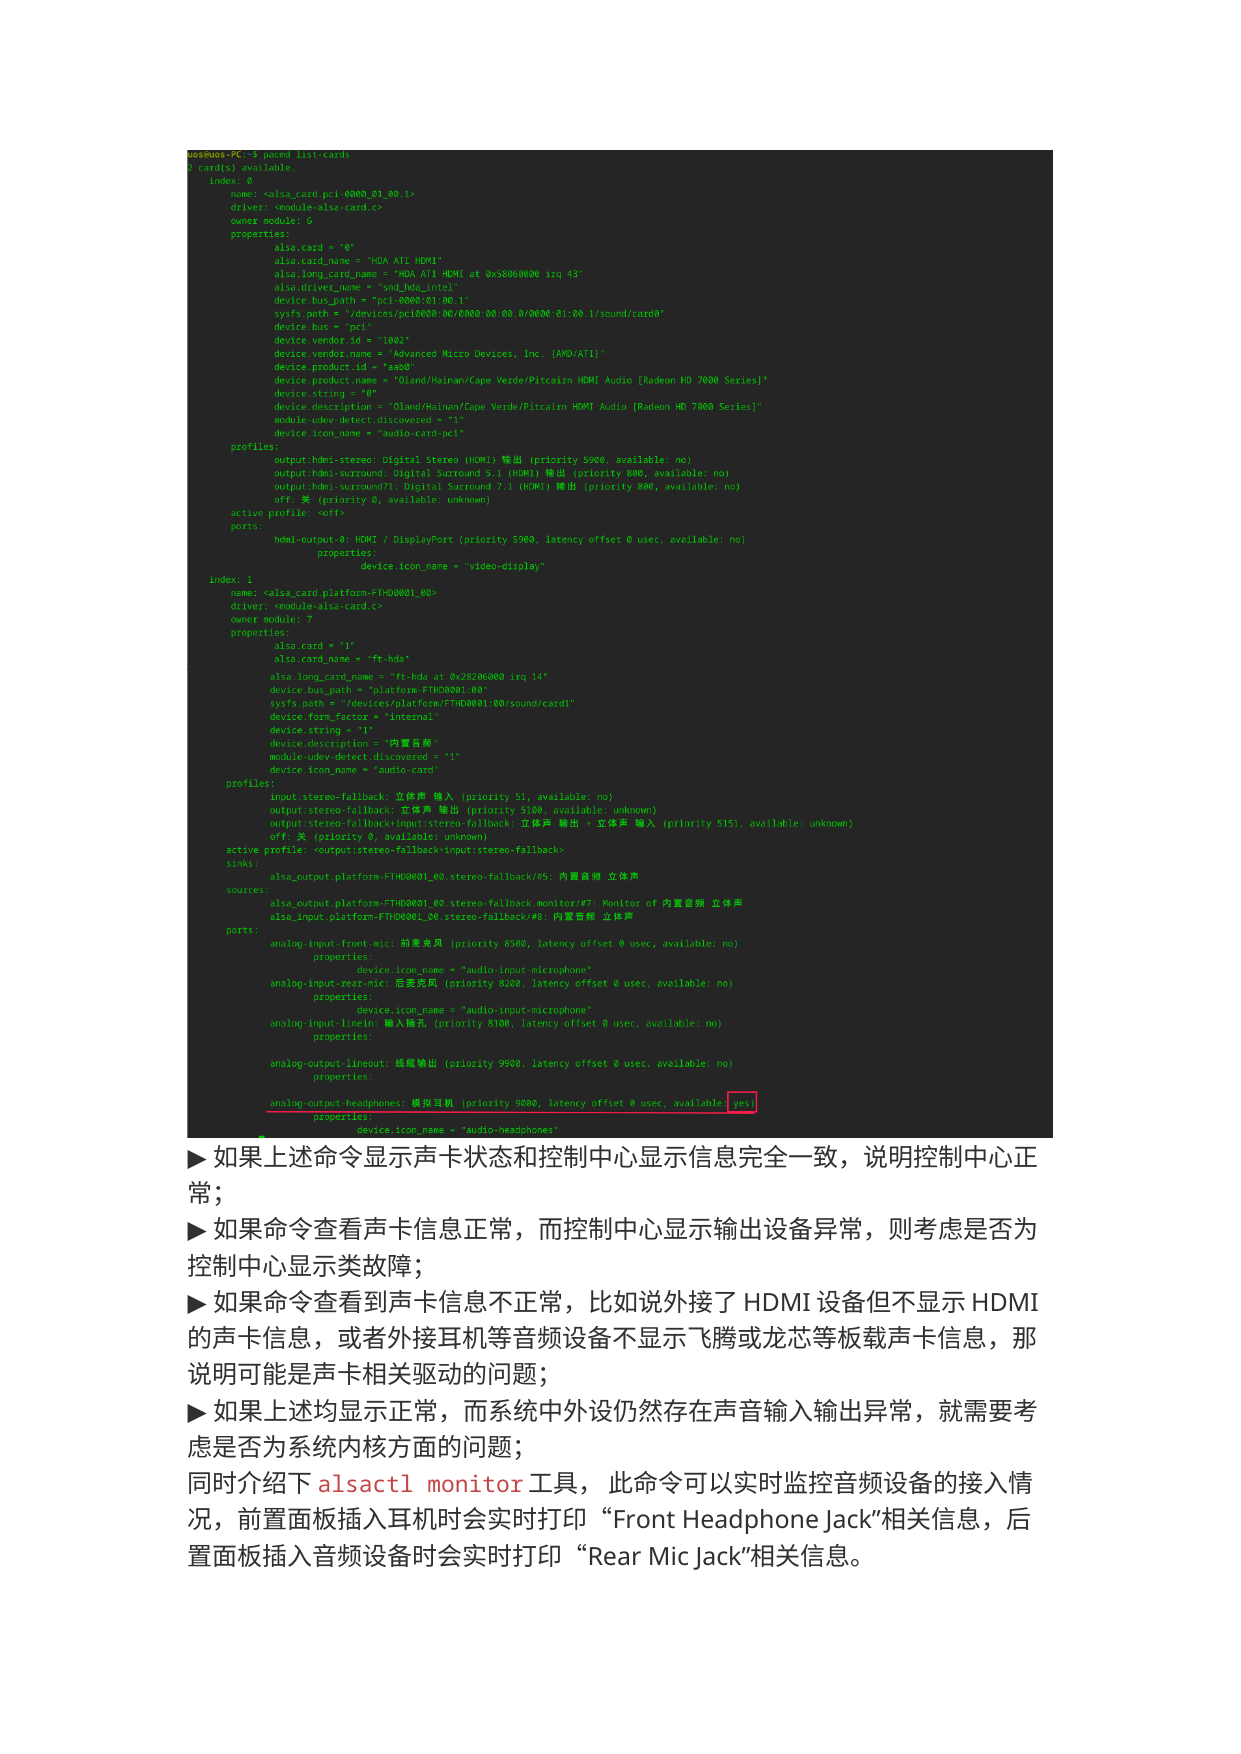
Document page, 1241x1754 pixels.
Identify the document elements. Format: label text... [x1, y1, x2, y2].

text ▶ 如果命令查看声卡信息正常，而控制中心显示输出设备异常，则考虑是否为控制中心显示类故障； [187, 1210, 1053, 1282]
text ▶ 如果上述命令显示声卡状态和控制中心显示信息完全一致，说明控制中心正常； [187, 1138, 1053, 1210]
text ▶ 如果命令查看到声卡信息不正常，比如说外接了HDMI设备但不显示HDMI的声卡信息，或者外接耳机等音频设备不显示飞腾或龙芯等板载声卡信息，那说明可能是声卡相关驱动的问题； [187, 1282, 1053, 1391]
text ▶ 如果上述均显示正常，而系统中外设仍然存在声音输入输出异常，就需要考虑是否为系统内核方面的问题； [187, 1391, 1053, 1464]
picture [187, 150, 1053, 1138]
text 同时介绍下alsactl monitor工具， 此命令可以实时监控音频设备的接入情况，前置面板插入耳机时会实时打印“Front Headphone Jack”相关信息，后置面板插入音频设备时会实时打印“Rear Mic Jack”相关信息。 [187, 1464, 1053, 1572]
